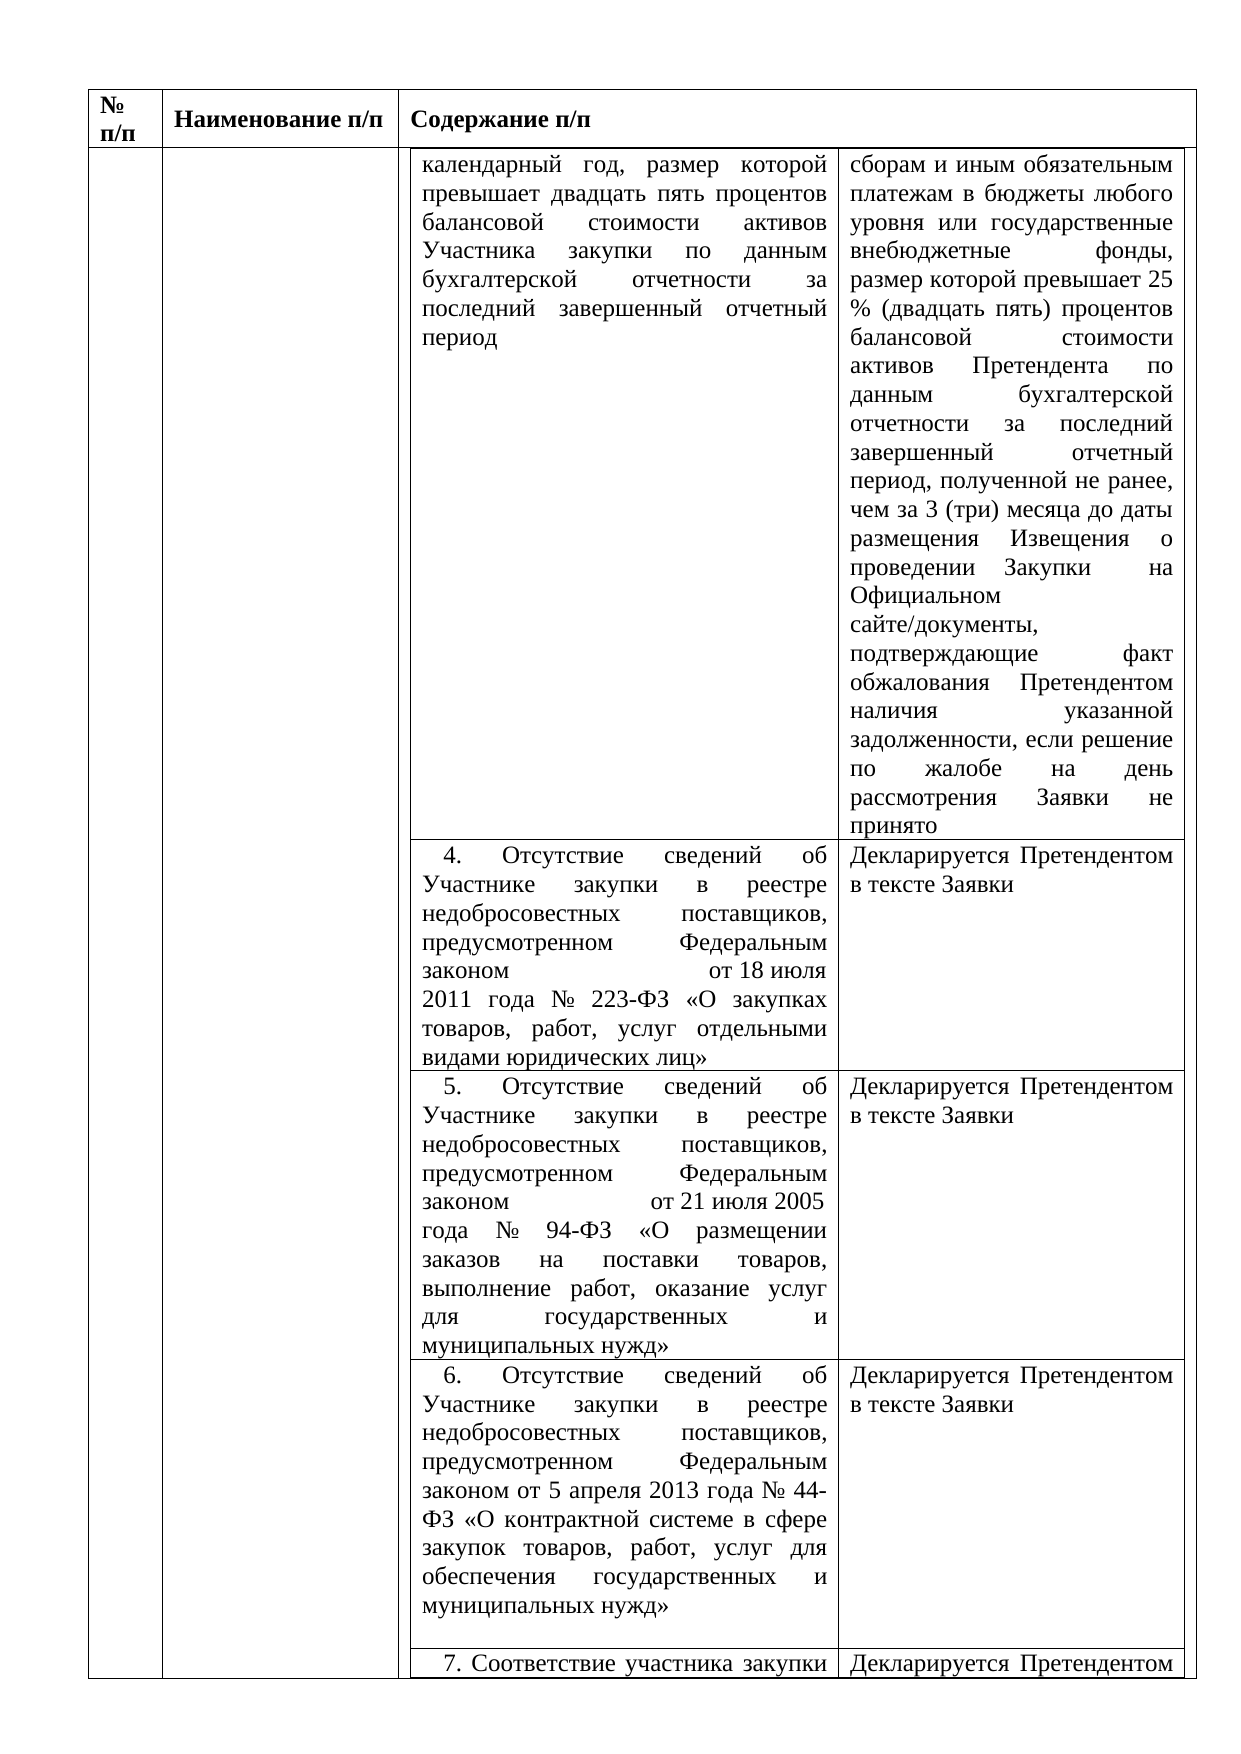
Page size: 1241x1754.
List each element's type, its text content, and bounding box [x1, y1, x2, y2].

table_header Наименование п/п [163, 90, 398, 147]
table_header № п/п [89, 90, 162, 147]
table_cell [163, 148, 398, 1678]
table_header Содержание п/п [399, 90, 1196, 147]
table_cell [89, 148, 162, 1678]
